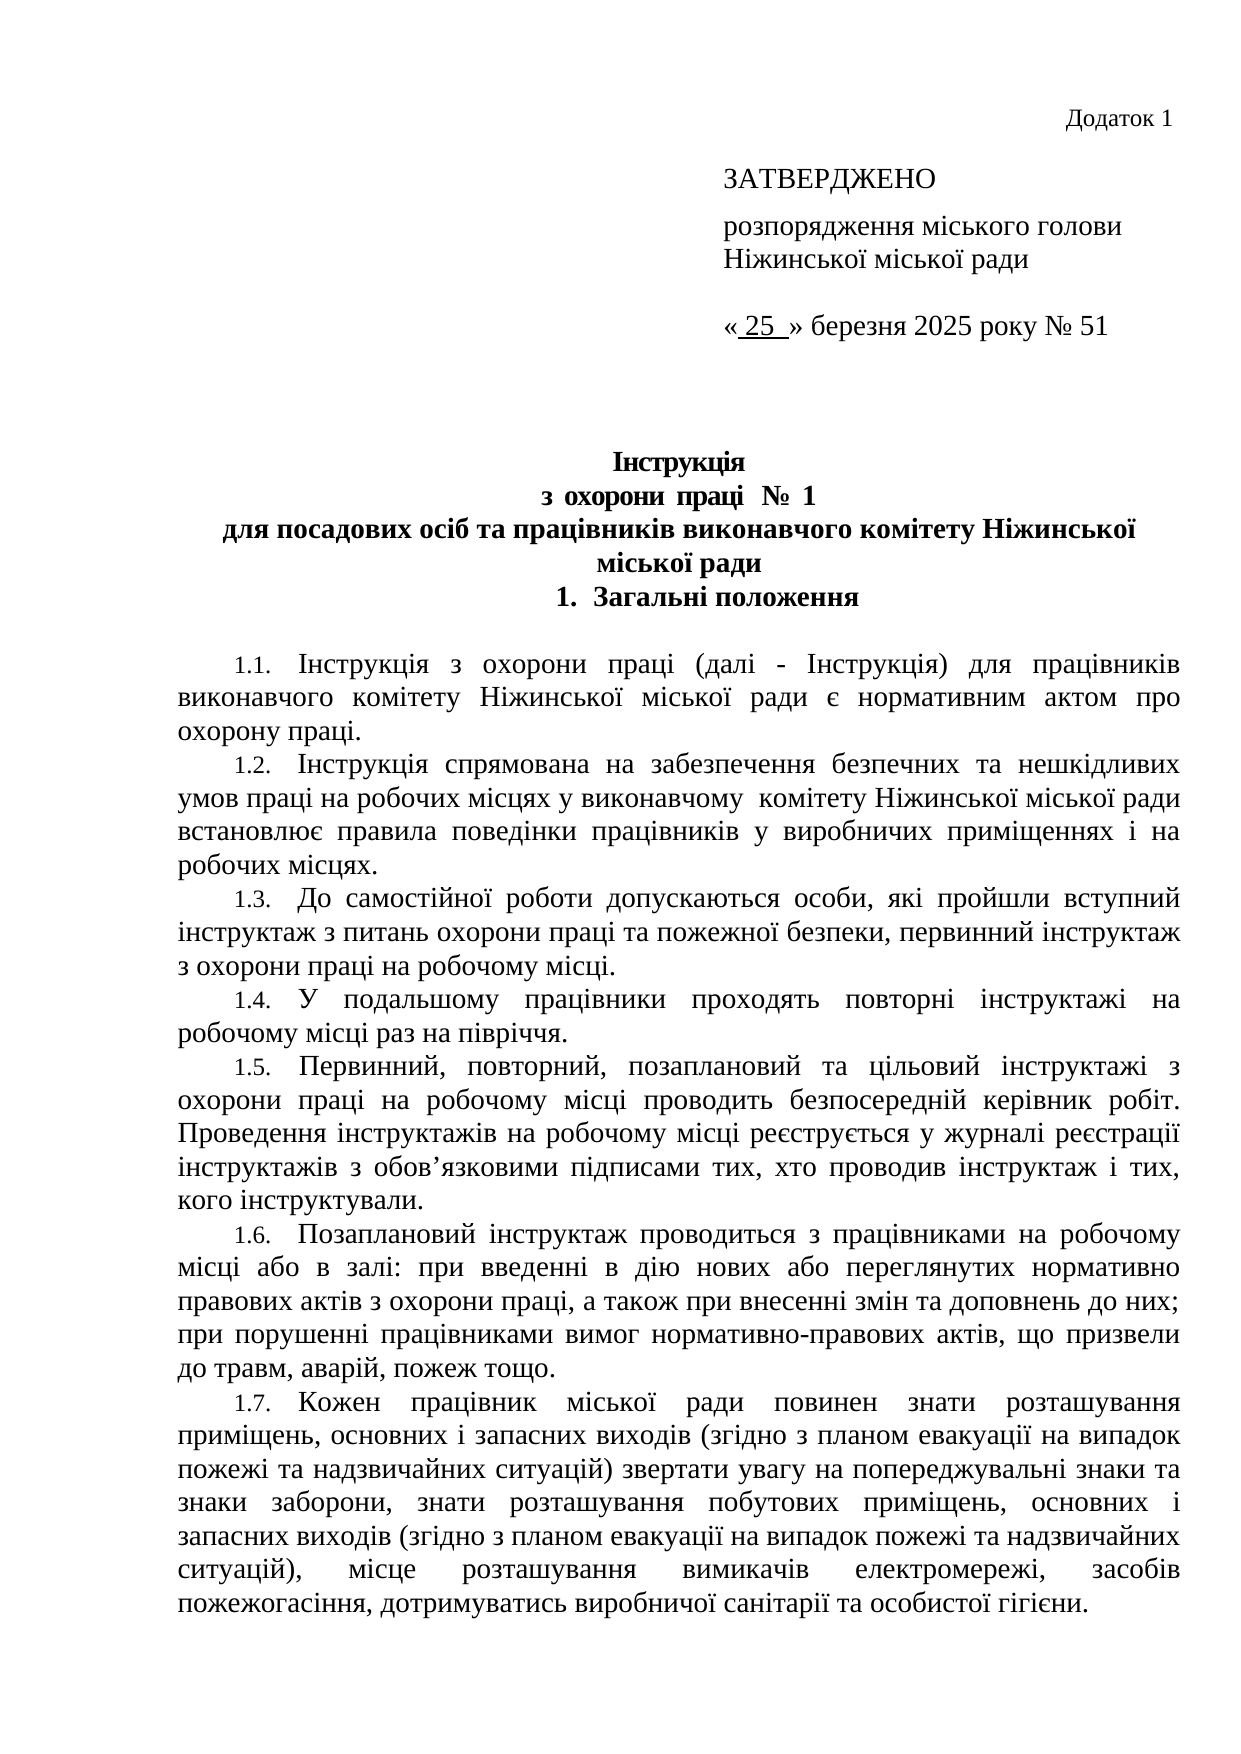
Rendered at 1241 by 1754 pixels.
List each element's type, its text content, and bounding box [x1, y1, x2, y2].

text Інструкція [177, 444, 1181, 478]
list Інструкція спрямована на забезпечення безпечних та нешкідливих умов праці на робочих місцях у виконавчому комітету Ніжинської міської ради встановлює правила поведінки працівників у виробничих приміщеннях і на робочих місцях. [177, 746, 1181, 881]
list До самостійної роботи допускаються особи, які пройшли вступний інструктаж з питань охорони праці та пожежної безпеки, первинний інструктаж з охорони праці на робочому місці. [177, 881, 1181, 981]
table_cell розпорядження міського голови Ніжинської міської ради « 25 » березня 2025 року № 51 [712, 208, 1184, 349]
list Первинний, повторний, позаплановий та цільовий інструктажі з охорони праці на робочому місці проводить безпосередній керівник робіт. Проведення інструктажів на робочому місці реєструється у журналі реєстрації інструктажів з обов’язковими підписами тих, хто проводив інструктаж і тих, кого інструктували. [177, 1048, 1181, 1216]
list Загальні положення [233, 579, 1181, 612]
list Позаплановий інструктаж проводиться з працівниками на робочому місці або в залі: при введенні в дію нових або переглянутих нормативно правових актів з охорони праці, а також при внесенні змін та доповнень до них; при порушенні працівниками вимог нормативно-правових актів, що призвели до травм, аварій, пожеж тощо. [177, 1216, 1181, 1384]
list Інструкція з охорони праці (далі - Інструкція) для працівників виконавчого комітету Ніжинської міської ради є нормативним актом про охорону праці. [177, 646, 1181, 746]
text з охорони праці № 1 [177, 478, 1181, 512]
text для посадових осіб та працівників виконавчого комітету Ніжинської міської ради [177, 512, 1181, 579]
list У подальшому працівники проходять повторні інструктажі на робочому місці раз на півріччя. [177, 981, 1181, 1048]
table_cell ЗАТВЕРДЖЕНО [712, 161, 1184, 208]
list Кожен працівник міської ради повинен знати розташування приміщень, основних і запасних виходів (згідно з планом евакуації на випадок пожежі та надзвичайних ситуацій) звертати увагу на попереджувальні знаки та знаки заборони, знати розташування побутових приміщень, основних і запасних виходів (згідно з планом евакуації на випадок пожежі та надзвичайних ситуацій), місце розташування вимикачів електромережі, засобів пожежогасіння, дотримуватись виробничої санітарії та особистої гігієни. [177, 1384, 1181, 1618]
table_header Додаток 1 [712, 104, 1184, 161]
